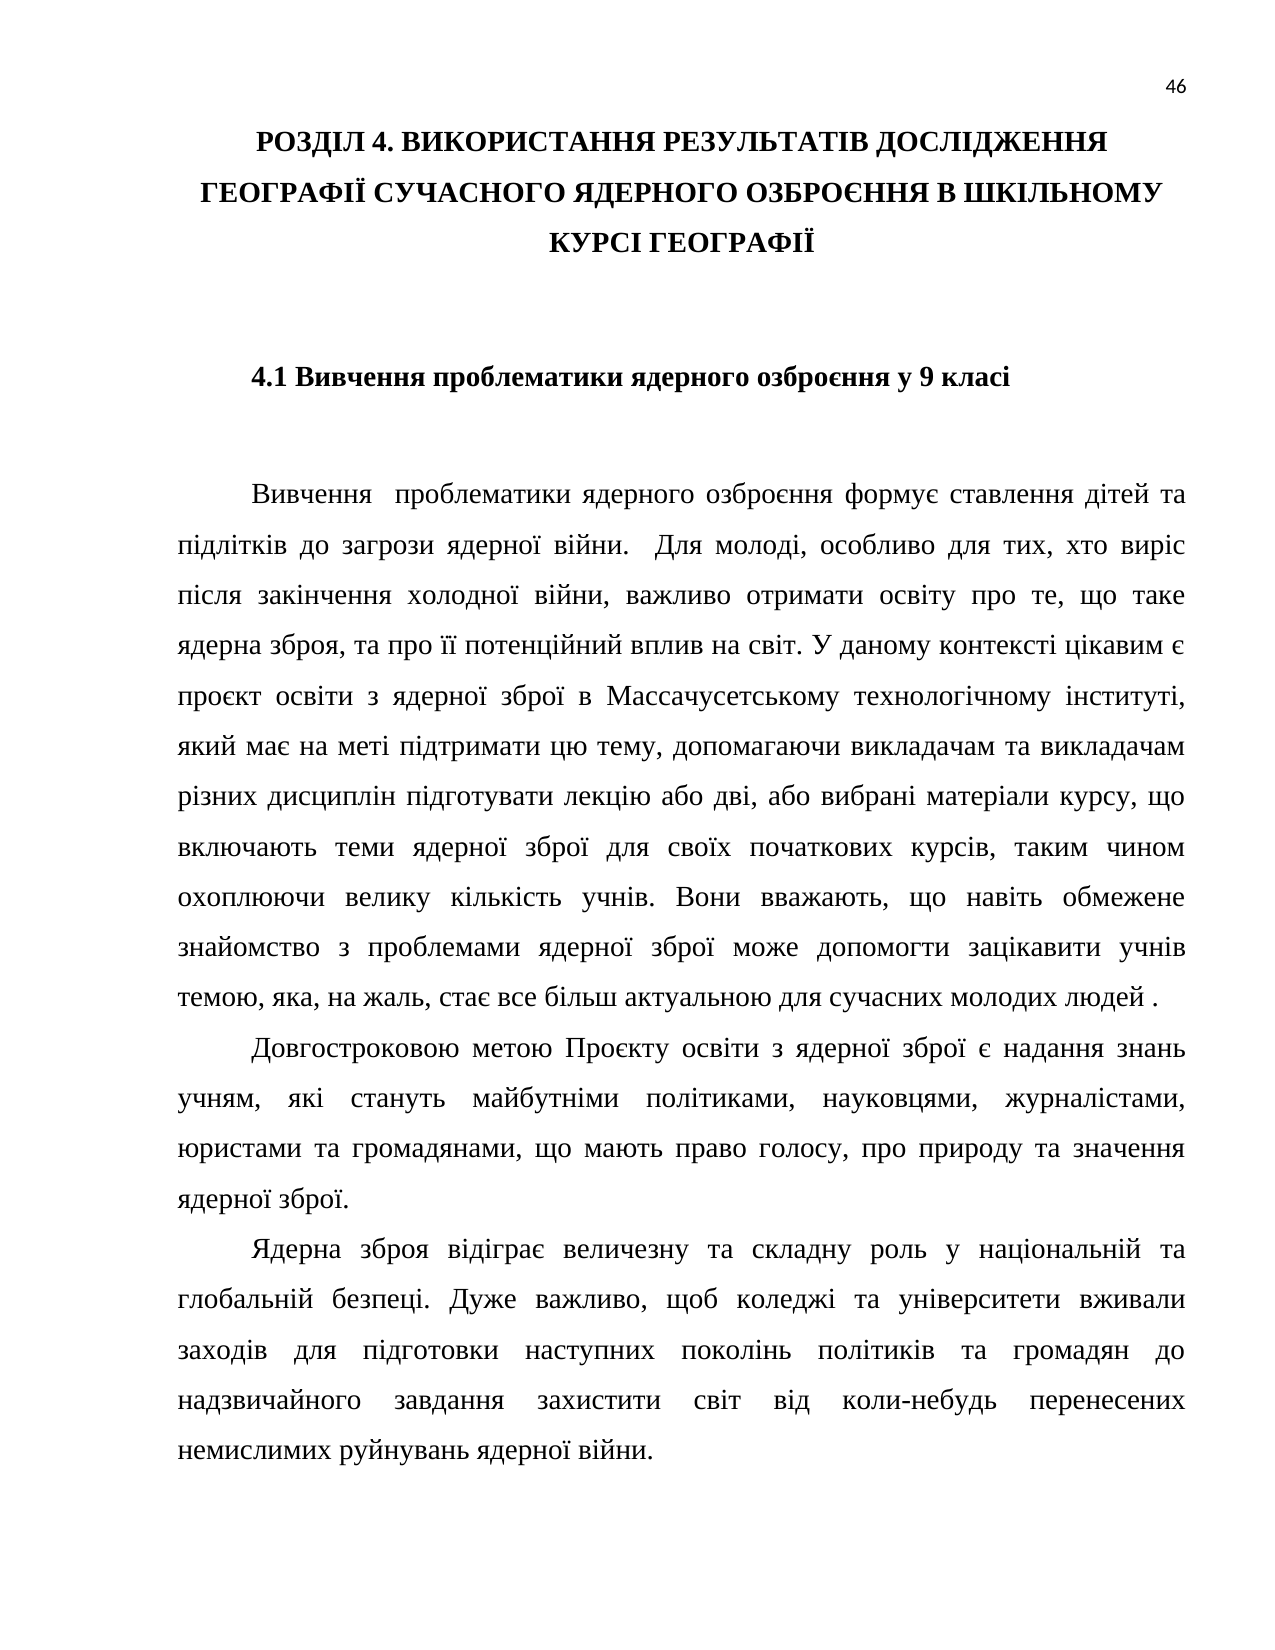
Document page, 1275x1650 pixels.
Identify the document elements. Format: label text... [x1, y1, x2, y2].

subtitle РОЗДІЛ 4. ВИКОРИСТАННЯ РЕЗУЛЬТАТІВ ДОСЛІДЖЕННЯ ГЕОГРАФІЇ СУЧАСНОГО ЯДЕРНОГО ОЗБРОЄННЯ В ШКІЛЬНОМУ КУРСІ ГЕОГРАФІЇ [177, 124, 1186, 259]
text Вивчення проблематики ядерного озброєння формує ставлення дітей та підлітків до загрози ядерної війни. Для молоді, особливо для тих, хто виріс після закінчення холодної війни, важливо отримати освіту про те, що таке ядерна зброя, та про її потенційний вплив на світ. У даному контексті цікавим є проєкт освіти з ядерної зброї в Массачусетському технологічному інституті, який має на меті підтримати цю тему, допомагаючи викладачам та викладачам різних дисциплін підготувати лекцію або дві, або вибрані матеріали курсу, що включають теми ядерної зброї для своїх початкових курсів, таким чином охоплюючи велику кількість учнів. Вони вважають, що навіть обмежене знайомство з проблемами ядерної зброї може допомогти зацікавити учнів темою, яка, на жаль, стає все більш актуальною для сучасних молодих людей . [177, 476, 1186, 1013]
text Ядерна зброя відіграє величезну та складну роль у національній та глобальній безпеці. Дуже важливо, щоб коледжі та університети вживали заходів для підготовки наступних поколінь політиків та громадян до надзвичайного завдання захистити світ від коли-небудь перенесених немислимих руйнувань ядерної війни. [177, 1231, 1186, 1466]
subtitle 4.1 Вивчення проблематики ядерного озброєння у 9 класі [251, 359, 1186, 393]
text Довгостроковою метою Проєкту освіти з ядерної зброї є надання знань учням, які стануть майбутніми політиками, науковцями, журналістами, юристами та громадянами, що мають право голосу, про природу та значення ядерної зброї. [177, 1030, 1186, 1214]
